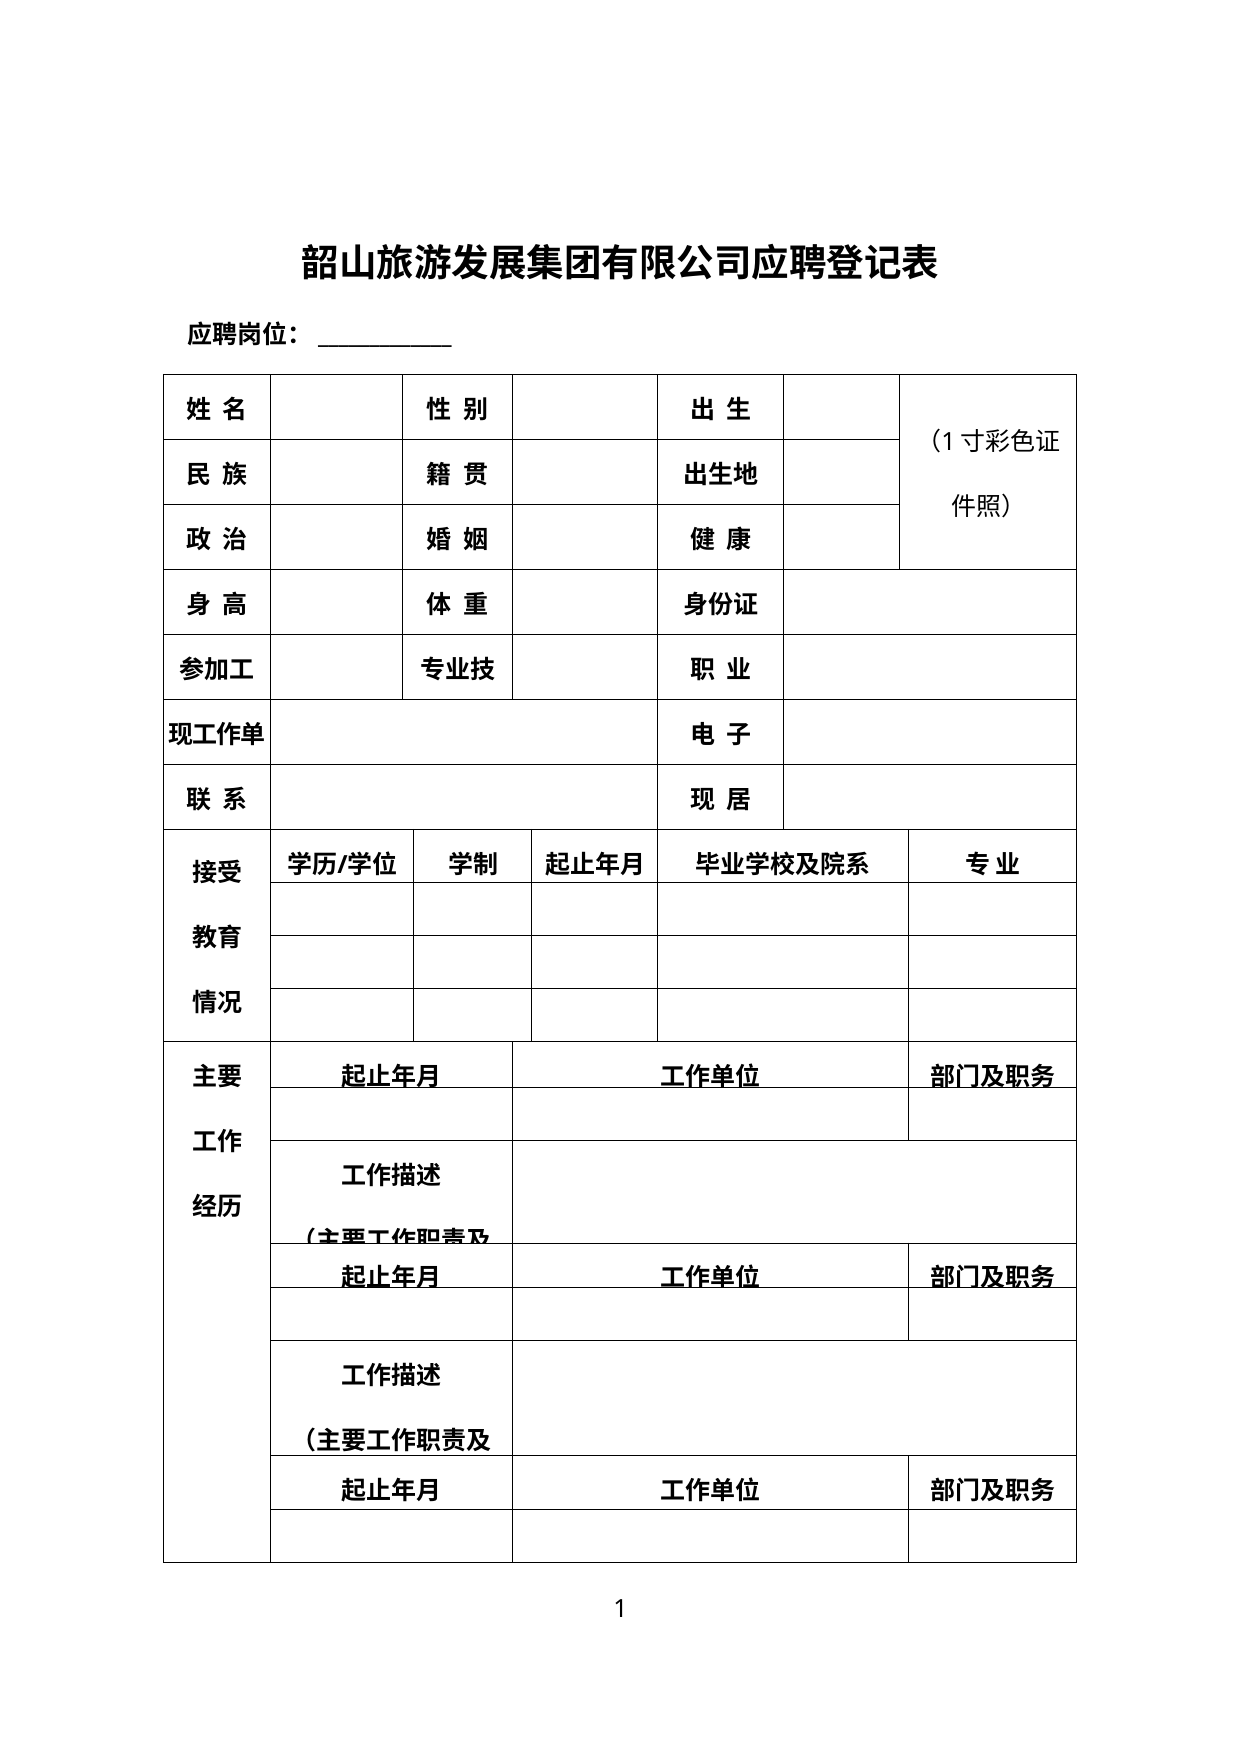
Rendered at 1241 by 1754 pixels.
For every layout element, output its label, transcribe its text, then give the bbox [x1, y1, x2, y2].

table_cell [784, 700, 1076, 764]
table_cell [513, 1141, 1076, 1242]
table_cell [414, 883, 531, 935]
table_cell [271, 883, 413, 935]
table_cell [909, 1510, 1076, 1562]
table_header [784, 375, 899, 439]
table_cell [271, 936, 413, 988]
table_cell [784, 765, 1076, 829]
table_cell 接受 教育 情况 [164, 830, 270, 1041]
table_header [513, 375, 657, 439]
table_cell 毕业学校及院系 [658, 830, 908, 882]
table_cell 起止年月 [532, 830, 657, 882]
table_cell [271, 1288, 512, 1340]
table_cell 部门及职务 [909, 1042, 1076, 1087]
table_cell [658, 936, 908, 988]
table_cell [414, 936, 531, 988]
table_cell [271, 700, 657, 764]
table_cell 现工作单位及职务 [164, 700, 270, 764]
table_cell 民 族 [164, 440, 270, 504]
table_header 性 别 [403, 375, 512, 439]
table_cell [532, 989, 657, 1041]
table_cell [271, 440, 402, 504]
table_cell [513, 635, 657, 699]
table_cell 身份证 号 码 [658, 570, 783, 634]
table_cell 参加工作时间 [164, 635, 270, 699]
table_cell [513, 1341, 1076, 1455]
table_cell [658, 883, 908, 935]
table_cell 部门及职务 [909, 1244, 1076, 1287]
table_cell [271, 765, 657, 829]
table_cell [532, 936, 657, 988]
table_cell 籍 贯 [403, 440, 512, 504]
table_cell 学历/学位 [271, 830, 413, 882]
table_cell [784, 440, 899, 504]
table_cell 专 业 [909, 830, 1076, 882]
table_cell [784, 505, 899, 569]
table_cell [271, 635, 402, 699]
table_cell [909, 1288, 1076, 1340]
table_cell [271, 1510, 512, 1562]
table_cell [909, 1088, 1076, 1140]
table_header 姓 名 [164, 375, 270, 439]
table_cell 身 高 [164, 570, 270, 634]
table_header （1寸彩色证件照） [900, 375, 1076, 569]
table_cell [909, 883, 1076, 935]
table_cell [784, 635, 1076, 699]
table_cell [513, 440, 657, 504]
table_cell [271, 505, 402, 569]
table_cell 出生地 [658, 440, 783, 504]
table_cell 电 子 邮 箱 [658, 700, 783, 764]
table_cell [513, 1088, 908, 1140]
table_cell [513, 1288, 908, 1340]
table_cell [271, 989, 413, 1041]
table_cell 工作单位 [513, 1244, 908, 1287]
table_cell [271, 570, 402, 634]
table_cell [909, 936, 1076, 988]
table_cell 工作单位 [513, 1042, 908, 1087]
table_cell 学制 [414, 830, 531, 882]
table_cell 体 重 [403, 570, 512, 634]
table_cell [513, 505, 657, 569]
table_cell 工作描述 （主要工作职责及工作情况） [271, 1341, 512, 1455]
table_cell 工作单位 [513, 1456, 908, 1508]
table_cell 工作描述 （主要工作职责及工作情况） [271, 1141, 512, 1242]
table_header [271, 375, 402, 439]
table_cell 部门及职务 [909, 1456, 1076, 1508]
text 应聘岗位： _____________ [187, 301, 1053, 366]
table_cell 主要 工作 经历 [164, 1042, 270, 1562]
table_cell [909, 989, 1076, 1041]
table_cell 婚 姻 状 况 [403, 505, 512, 569]
table_cell [271, 1088, 512, 1140]
table_cell [784, 570, 1076, 634]
table_cell [513, 570, 657, 634]
table_cell [532, 883, 657, 935]
table_cell 现 居 住 地 [658, 765, 783, 829]
table_cell 专业技 术职称 [403, 635, 512, 699]
table_cell 联 系 电 话 [164, 765, 270, 829]
table_cell 起止年月 [271, 1456, 512, 1508]
table_cell 政 治 面 貌 [164, 505, 270, 569]
table_cell [414, 989, 531, 1041]
table_cell [513, 1510, 908, 1562]
table_cell 起止年月 [271, 1042, 512, 1087]
table_cell [658, 989, 908, 1041]
table_header 出 生 年 月 [658, 375, 783, 439]
table_cell 职 业 资 格 [658, 635, 783, 699]
table_cell 起止年月 [271, 1244, 512, 1287]
table_cell 健 康 状 况 [658, 505, 783, 569]
text 韶山旅游发展集团有限公司应聘登记表 [187, 227, 1053, 292]
